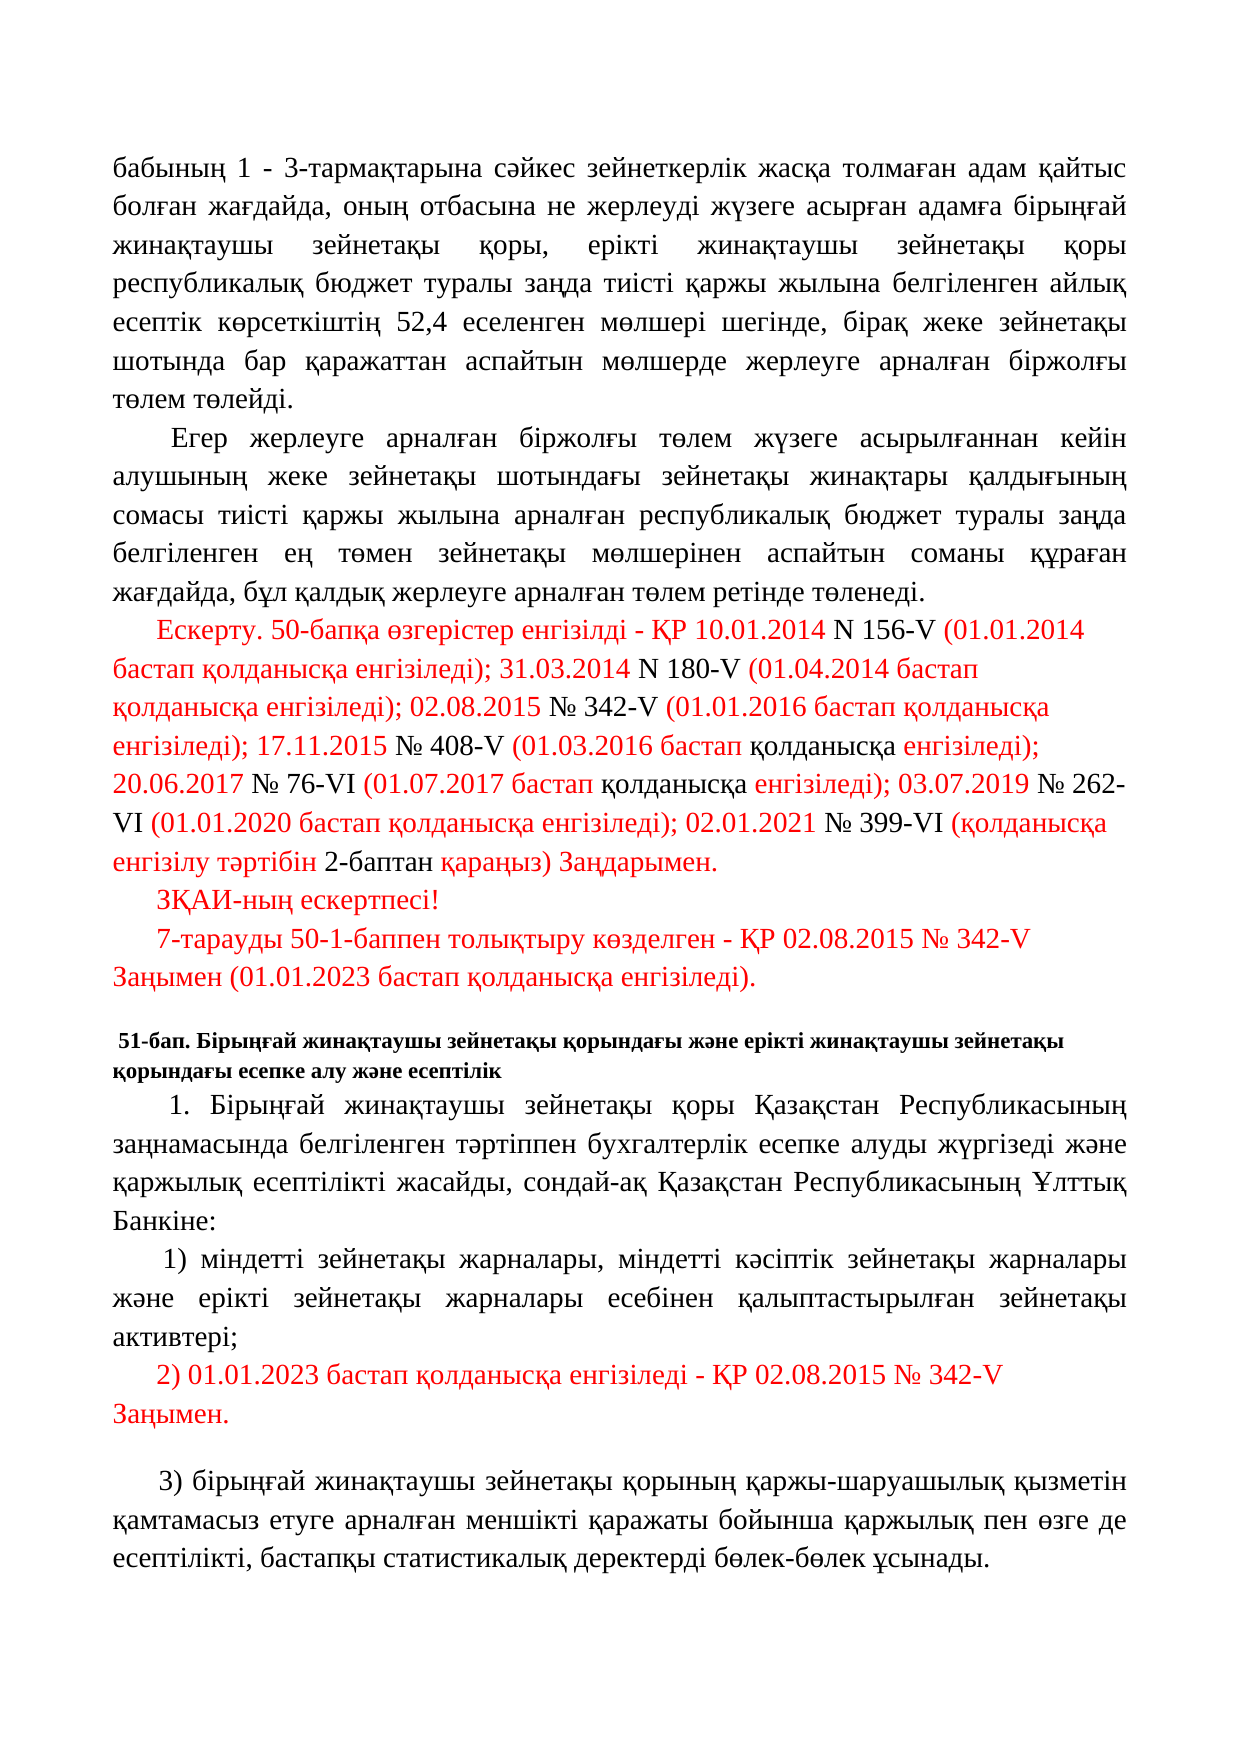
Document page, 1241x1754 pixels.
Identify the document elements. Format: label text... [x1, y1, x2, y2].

text 1. Бірыңғай жинақтаушы зейнетақы қоры Қазақстан Республикасының заңнамасында белгіленген тәртіппен бухгалтерлiк есепке алуды жүргiзедi және қаржылық есептілікті жасайды, сондай-ақ Қазақстан Республикасының Ұлттық Банкіне: [112, 1087, 1128, 1237]
text 51-бап. Бірыңғай жинақтаушы зейнетақы қорындағы және ерікті жинақтаушы зейнетақы қорындағы есепке алу және есептiлiк [112, 1027, 1128, 1083]
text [112, 150, 1128, 415]
text Егер жерлеуге арналған біржолғы төлем жүзеге асырылғаннан кейін алушының жеке зейнетақы шотындағы зейнетақы жинақтары қалдығының сомасы тиісті қаржы жылына арналған республикалық бюджет туралы заңда белгіленген ең төмен зейнетақы мөлшерінен аспайтын соманы құраған жағдайда, бұл қалдық жерлеуге арналған төлем ретінде төленеді. [112, 420, 1128, 607]
text 1) міндетті зейнетақы жарналары, міндетті кәсіптік зейнетақы жарналары және ерікті зейнетақы жарналары есебінен қалыптастырылған зейнетақы активтері; [112, 1242, 1128, 1352]
text 2) 01.01.2023 бастап қолданысқа енгізіледі - ҚР 02.08.2015 № 342-V Заңымен. [112, 1357, 1128, 1459]
text Ескерту. 50-бапқа өзгерістер енгізілді - ҚР 10.01.2014 N 156-V (01.01.2014 бастап қолданысқа енгізіледі); 31.03.2014 N 180-V (01.04.2014 бастап қолданысқа енгізіледі); 02.08.2015 № 342-V (01.01.2016 бастап қолданысқа енгізіледі); 17.11.2015 № 408-V (01.03.2016 бастап қолданысқа енгізіледі); 20.06.2017 № 76-VI (01.07.2017 бастап қолданысқа енгізіледі); 03.07.2019 № 262-VI (01.01.2020 бастап қолданысқа енгізіледі); 02.01.2021 № 399-VI (қолданысқа енгізілу тәртібін 2-баптан қараңыз) Заңдарымен. ЗҚАИ-ның ескертпесі! 7-тарауды 50-1-баппен толықтыру көзделген - ҚР 02.08.2015 № 342-V Заңымен (01.01.2023 бастап қолданысқа енгізіледі). [112, 612, 1128, 1023]
text 3) бірыңғай жинақтаушы зейнетақы қорының қаржы-шаруашылық қызметін қамтамасыз етуге арналған меншікті қаражаты бойынша қаржылық пен өзге де есептілікті, бастапқы статистикалық деректерді бөлек-бөлек ұсынады. [112, 1463, 1128, 1574]
